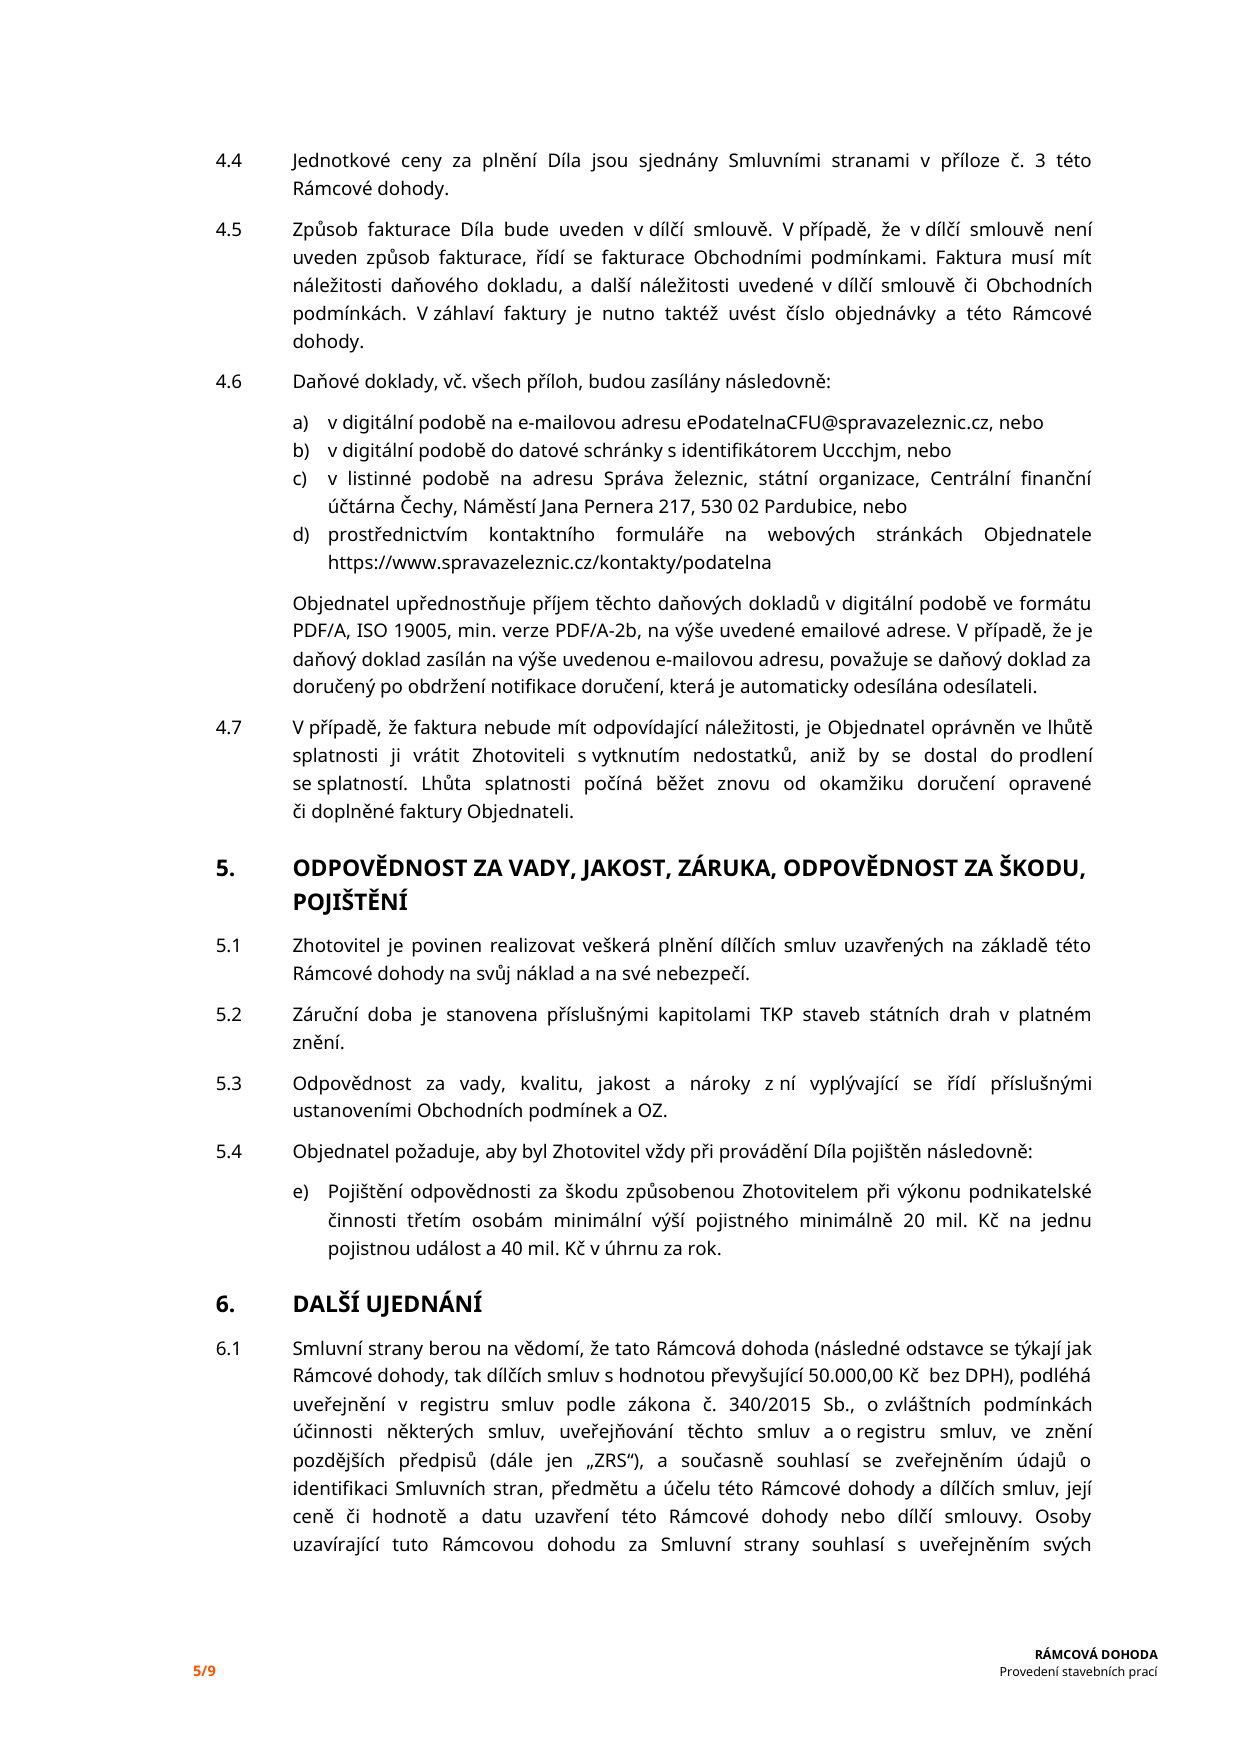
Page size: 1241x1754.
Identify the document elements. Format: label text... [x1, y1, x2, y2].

text v listinné podobě na adresu Správa železnic, státní organizace, Centrální finanční účtárna Čechy, Náměstí Jana Pernera 217, 530 02 Pardubice, nebo [292, 465, 1093, 519]
text Objednatel požaduje, aby byl Zhotovitel vždy při provádění Díla pojištěn následovně: [216, 1138, 1093, 1164]
text V případě, že faktura nebude mít odpovídající náležitosti, je Objednatel oprávněn ve lhůtě splatnosti ji vrátit Zhotoviteli s vytknutím nedostatků, aniž by se dostal do prodlení se splatností. Lhůta splatnosti počíná běžet znovu od okamžiku doručení opravené či doplněné faktury Objednateli. [216, 714, 1093, 824]
list v digitální podobě na e-mailovou adresu ePodatelnaCFU@spravazeleznic.cz, nebo [292, 409, 1093, 435]
text v digitální podobě do datové schránky s identifikátorem Uccchjm, nebo [292, 437, 1093, 463]
text Zhotovitel je povinen realizovat veškerá plnění dílčích smluv uzavřených na základě této Rámcové dohody na svůj náklad a na své nebezpečí. [216, 933, 1093, 986]
text Odpovědnost za vady, kvalitu, jakost a nároky z ní vyplývající se řídí příslušnými ustanoveními Obchodních podmínek a OZ. [216, 1070, 1093, 1123]
text prostřednictvím kontaktního formuláře na webových stránkách Objednatele https://www.spravazeleznic.cz/kontakty/podatelna [292, 521, 1093, 575]
text ODPOVĚDNOST ZA VADY, JAKOST, ZÁRUKA, ODPOVĚDNOST ZA ŠKODU, POJIŠTĚNÍ [216, 851, 1093, 917]
text Pojištění odpovědnosti za škodu způsobenou Zhotovitelem při výkonu podnikatelské činnosti třetím osobám minimální výší pojistného minimálně 20 mil. Kč na jednu pojistnou událost a 40 mil. Kč v úhrnu za rok. [292, 1179, 1093, 1260]
text DALŠÍ UJEDNÁNÍ [216, 1288, 1093, 1319]
text Způsob fakturace Díla bude uveden v dílčí smlouvě. V případě, že v dílčí smlouvě není uveden způsob fakturace, řídí se fakturace Obchodními podmínkami. Faktura musí mít náležitosti daňového dokladu, a další náležitosti uvedené v dílčí smlouvě či Obchodních podmínkách. V záhlaví faktury je nutno taktéž uvést číslo objednávky a této Rámcové dohody. [216, 216, 1093, 354]
text Daňové doklady, vč. všech příloh, budou zasílány následovně: [216, 369, 1093, 394]
text Objednatel upřednostňuje příjem těchto daňových dokladů v digitální podobě ve formátu PDF/A, ISO 19005, min. verze PDF/A-2b, na výše uvedené emailové adrese. V případě, že je daňový doklad zasílán na výše uvedenou e-mailovou adresu, považuje se daňový doklad za doručený po obdržení notifikace doručení, která je automaticky odesílána odesílateli. [292, 590, 1093, 699]
text Záruční doba je stanovena příslušnými kapitolami TKP staveb státních drah v platném znění. [216, 1001, 1093, 1055]
text Jednotkové ceny za plnění Díla jsou sjednány Smluvními stranami v příloze č. 3 této Rámcové dohody. [216, 147, 1093, 201]
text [216, 1335, 1093, 1556]
